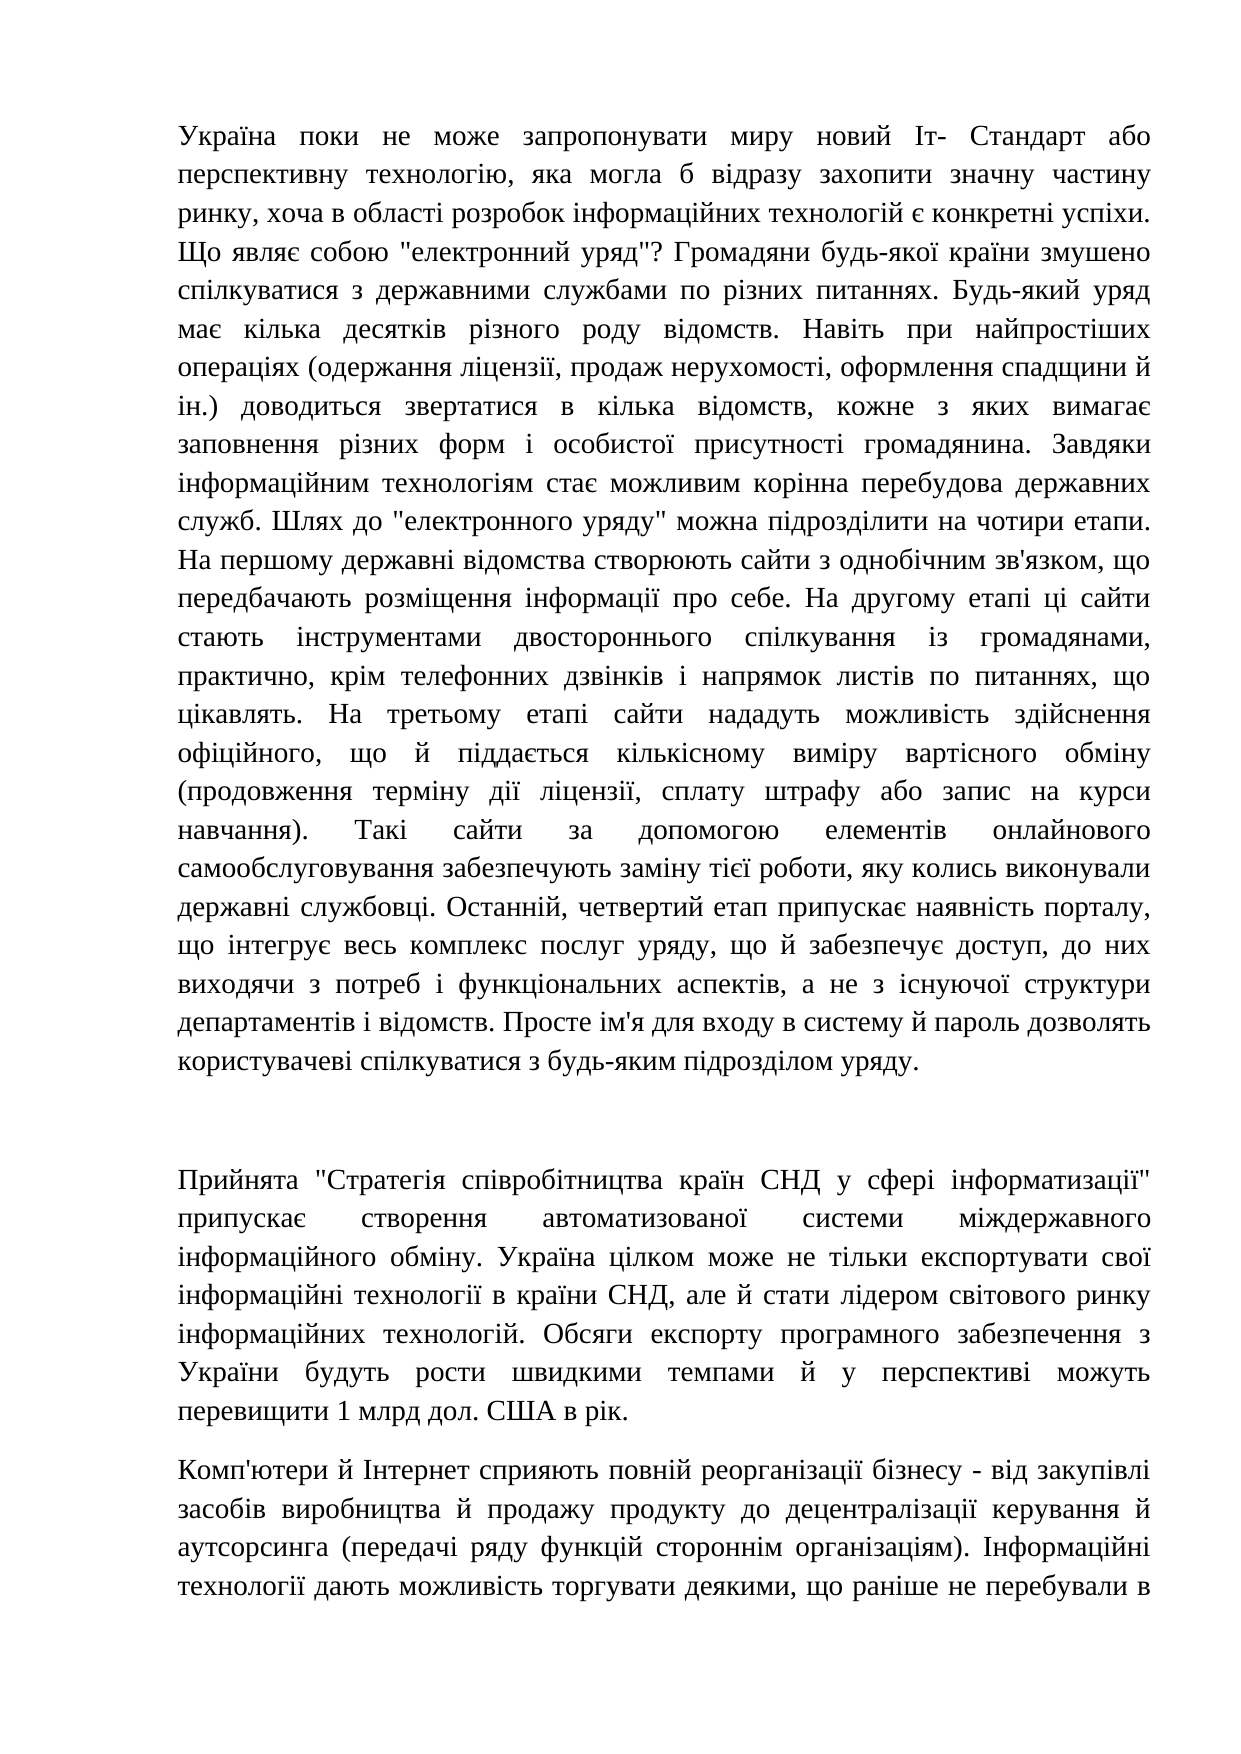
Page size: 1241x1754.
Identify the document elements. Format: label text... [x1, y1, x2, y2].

text Прийнята "Стратегія співробітництва країн СНД у сфері інформатизації" припускає створення автоматизованої системи міждержавного інформаційного обміну. Україна цілком може не тільки експортувати свої інформаційні технології в країни СНД, але й стати лідером світового ринку інформаційних технологій. Обсяги експорту програмного забезпечення з України будуть рости швидкими темпами й у перспективі можуть перевищити 1 млрд дол. США в рік. [177, 1162, 1152, 1427]
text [177, 1452, 1152, 1602]
text Україна поки не може запропонувати миру новий Іт- Стандарт або перспективну технологію, яка могла б відразу захопити значну частину ринку, хоча в області розробок інформаційних технологій є конкретні успіхи. Що являє собою "електронний уряд"? Громадяни будь-якої країни змушено спілкуватися з державними службами по різних питаннях. Будь-який уряд має кілька десятків різного роду відомств. Навіть при найпростіших операціях (одержання ліцензії, продаж нерухомості, оформлення спадщини й ін.) доводиться звертатися в кілька відомств, кожне з яких вимагає заповнення різних форм і особистої присутності громадянина. Завдяки інформаційним технологіям стає можливим корінна перебудова державних служб. Шлях до "електронного уряду" можна підрозділити на чотири етапи. На першому державні відомства створюють сайти з однобічним зв'язком, що передбачають розміщення інформації про себе. На другому етапі ці сайти стають інструментами двостороннього спілкування із громадянами, практично, крім телефонних дзвінків і напрямок листів по питаннях, що цікавлять. На третьому етапі сайти нададуть можливість здійснення офіційного, що й піддається кількісному виміру вартісного обміну (продовження терміну дії ліцензії, сплату штрафу або запис на курси навчання). Такі сайти за допомогою елементів онлайнового самообслуговування забезпечують заміну тієї роботи, яку колись виконували державні службовці. Останній, четвертий етап припускає наявність порталу, що інтегрує весь комплекс послуг уряду, що й забезпечує доступ, до них виходячи з потреб і функціональних аспектів, а не з існуючої структури департаментів і відомств. Просте ім'я для входу в систему й пароль дозволять користувачеві спілкуватися з будь-яким підрозділом уряду. [177, 118, 1152, 1077]
